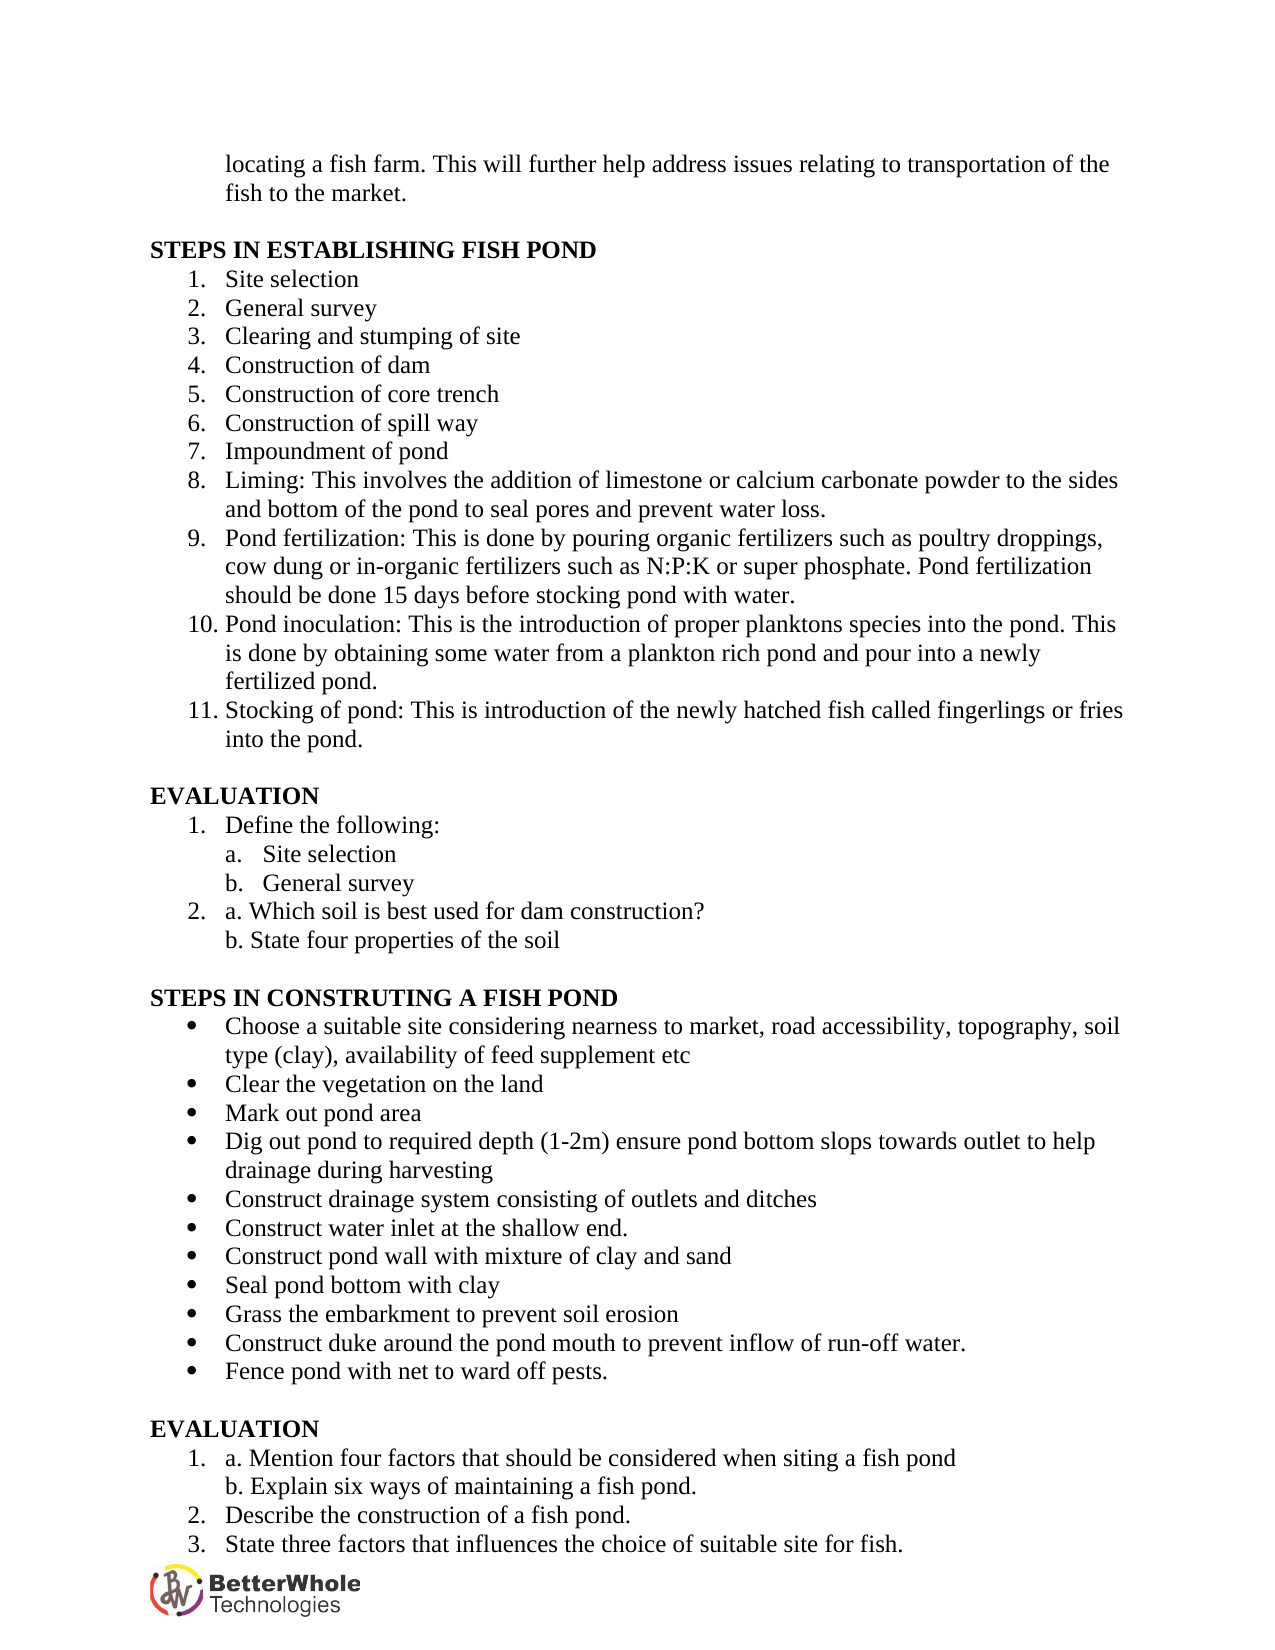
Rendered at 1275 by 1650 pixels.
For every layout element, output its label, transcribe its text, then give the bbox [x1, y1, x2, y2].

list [187, 149, 1125, 206]
list General survey [225, 868, 1125, 896]
list Choose a suitable site considering nearness to market, road accessibility, topography, soil type (clay), availability of feed supplement etc [187, 1011, 1125, 1069]
list Clearing and stumping of site [187, 321, 1125, 350]
list Construct duke around the pond mouth to prevent inflow of run-off water. [187, 1328, 1125, 1356]
list Impoundment of pond [187, 436, 1125, 465]
list Dig out pond to required depth (1-2m) ensure pond bottom slops towards outlet to help drainage during harvesting [187, 1126, 1125, 1184]
list Construct water inlet at the shallow end. [187, 1213, 1125, 1241]
list Describe the construction of a fish pond. [187, 1500, 1125, 1529]
text EVALUATION [150, 1414, 1125, 1443]
list Grass the embarkment to prevent soil erosion [187, 1299, 1125, 1328]
list Seal pond bottom with clay [187, 1270, 1125, 1299]
list Pond inoculation: This is the introduction of proper planktons species into the pond. This is done by obtaining some water from a plankton rich pond and pour into a newly fertilized pond. [187, 609, 1125, 695]
list Fence pond with net to ward off pests. [187, 1356, 1125, 1385]
text EVALUATION [150, 781, 1125, 810]
text STEPS IN CONSTRUTING A FISH POND [150, 983, 1125, 1011]
list Construct pond wall with mixture of clay and sand [187, 1241, 1125, 1270]
list Pond fertilization: This is done by pouring organic fertilizers such as poultry droppings, cow dung or in-organic fertilizers such as N:P:K or super phosphate. Pond fertilization should be done 15 days before stocking pond with water. [187, 523, 1125, 609]
list Site selection [187, 264, 1125, 293]
picture [150, 1564, 360, 1617]
text b. State four properties of the soil [225, 925, 1125, 954]
list a. Which soil is best used for dam construction? [187, 896, 1125, 925]
text STEPS IN ESTABLISHING FISH POND [150, 235, 1125, 264]
list Define the following: [187, 810, 1125, 839]
list a. Mention four factors that should be considered when siting a fish pond [187, 1443, 1125, 1471]
list Site selection [225, 839, 1125, 868]
list b. Explain six ways of maintaining a fish pond. [225, 1471, 1125, 1500]
list Mark out pond area [187, 1098, 1125, 1126]
list Liming: This involves the addition of limestone or calcium carbonate powder to the sides and bottom of the pond to seal pores and prevent water loss. [187, 465, 1125, 523]
list Construction of spill way [187, 408, 1125, 436]
list State three factors that influences the choice of suitable site for fish. [187, 1529, 1125, 1558]
list Stocking of pond: This is introduction of the newly hatched fish called fingerlings or fries into the pond. [187, 695, 1125, 753]
list General survey [187, 293, 1125, 321]
list Construction of core trench [187, 379, 1125, 408]
list Clear the vegetation on the land [187, 1069, 1125, 1098]
list Construction of dam [187, 350, 1125, 379]
list Construct drainage system consisting of outlets and ditches [187, 1184, 1125, 1213]
